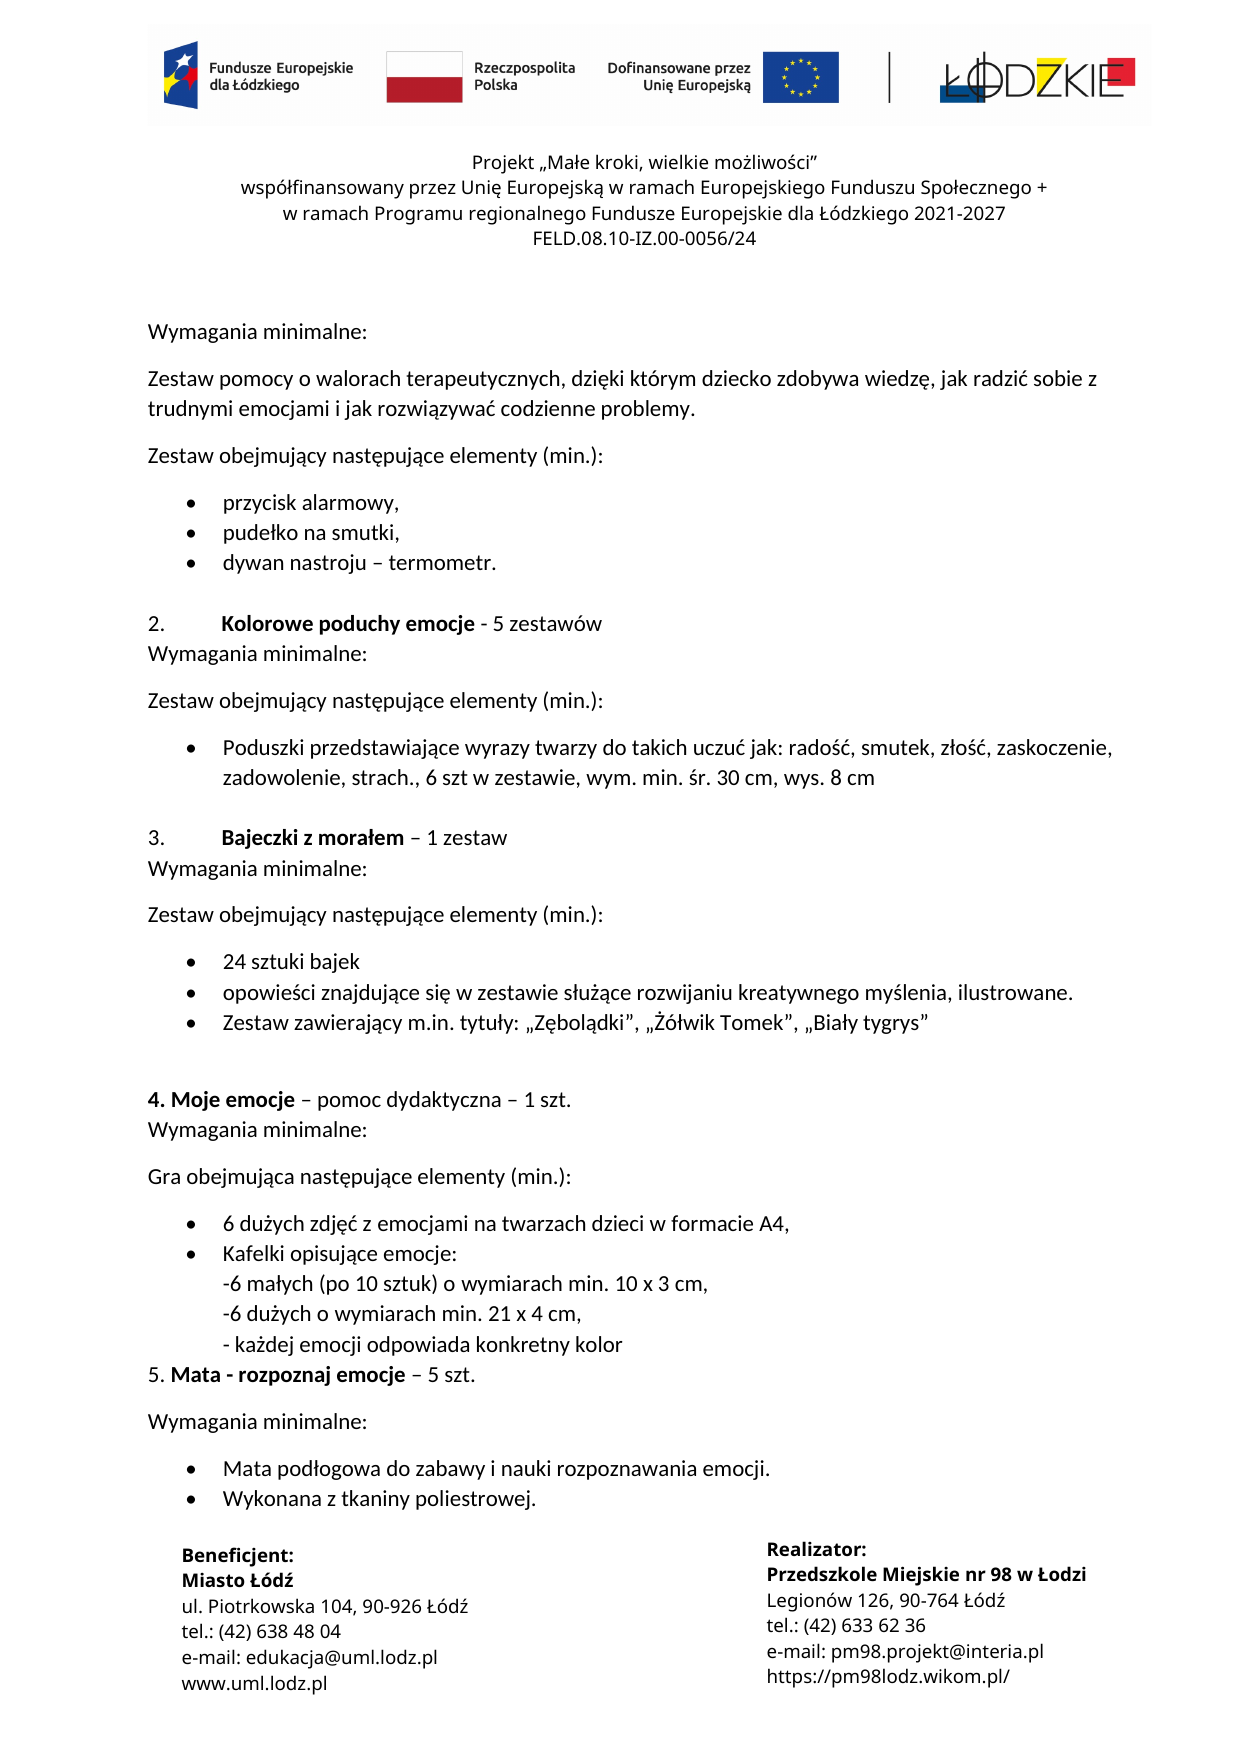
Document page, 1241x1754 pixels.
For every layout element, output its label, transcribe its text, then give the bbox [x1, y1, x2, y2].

text Gra obejmująca następujące elementy (min.): [148, 1162, 1152, 1190]
list dywan nastroju – termometr. [185, 548, 1152, 577]
text Wymagania minimalne: [148, 317, 1152, 345]
list Kafelki opisujące emocje: -6 małych (po 10 sztuk) o wymiarach min. 10 x 3 cm, -6 dużych o wymiarach min. 21 x 4 cm, - każdej emocji odpowiada konkretny kolor [185, 1239, 1152, 1358]
list przycisk alarmowy, [185, 488, 1152, 516]
list pudełko na smutki, [185, 518, 1152, 546]
list Bajeczki z morałem – 1 zestaw [148, 823, 1152, 852]
list 24 sztuki bajek [185, 947, 1152, 976]
list Kolorowe poduchy emocje - 5 zestawów [148, 609, 1152, 637]
list Mata podłogowa do zabawy i nauki rozpoznawania emocji. [185, 1454, 1152, 1482]
list 6 dużych zdjęć z emocjami na twarzach dzieci w formacie A4, [185, 1209, 1152, 1237]
text 4. Moje emocje – pomoc dydaktyczna – 1 szt. [148, 1085, 1152, 1113]
list Zestaw zawierający m.in. tytuły: „Zębolądki”, „Żółwik Tomek”, „Biały tygrys” [185, 1008, 1152, 1036]
text Wymagania minimalne: [148, 639, 1152, 667]
text Zestaw obejmujący następujące elementy (min.): [148, 901, 1152, 929]
text Zestaw obejmujący następujące elementy (min.): [148, 686, 1152, 714]
text Zestaw obejmujący następujące elementy (min.): [148, 441, 1152, 469]
text Wymagania minimalne: [148, 1115, 1152, 1143]
text 5. Mata - rozpoznaj emocje – 5 szt. [148, 1360, 1152, 1388]
picture [147, 24, 1152, 126]
list opowieści znajdujące się w zestawie służące rozwijaniu kreatywnego myślenia, ilustrowane. [185, 978, 1152, 1006]
text Wymagania minimalne: [148, 854, 1152, 882]
list Poduszki przedstawiające wyrazy twarzy do takich uczuć jak: radość, smutek, złość, zaskoczenie, zadowolenie, strach., 6 szt w zestawie, wym. min. śr. 30 cm, wys. 8 cm [185, 733, 1152, 791]
text Wymagania minimalne: [148, 1407, 1152, 1435]
text Zestaw pomocy o walorach terapeutycznych, dzięki którym dziecko zdobywa wiedzę, jak radzić sobie z trudnymi emocjami i jak rozwiązywać codzienne problemy. [148, 364, 1152, 422]
list Wykonana z tkaniny poliestrowej. [185, 1484, 1152, 1512]
